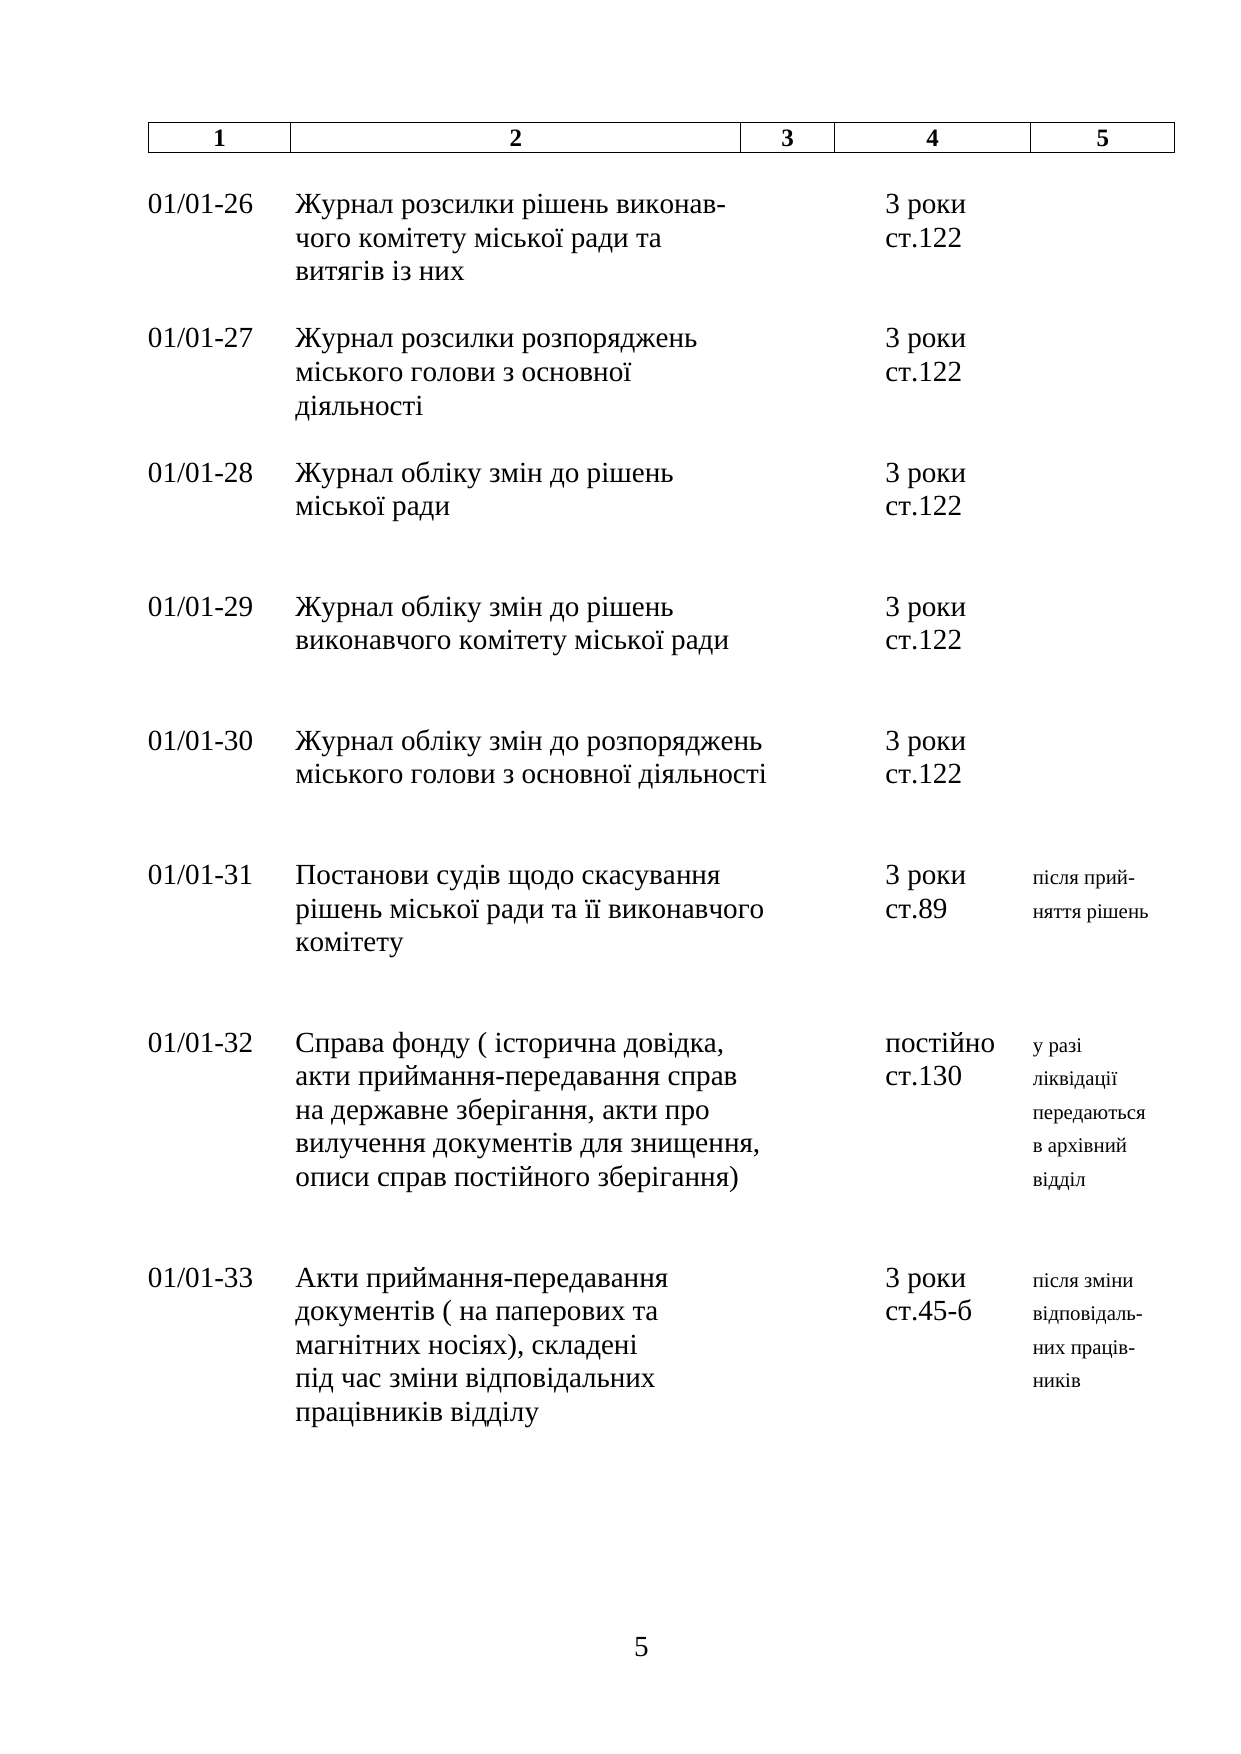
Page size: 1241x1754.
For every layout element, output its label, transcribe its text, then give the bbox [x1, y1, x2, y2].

text 01/01-32 Справа фонду ( історична довідка, постійно у разі [148, 1025, 1152, 1058]
text 01/01-29 Журнал обліку змін до рішень 3 роки [148, 589, 1152, 622]
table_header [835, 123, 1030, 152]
text діяльності [148, 388, 1152, 421]
text 01/01-30 Журнал обліку змін до розпоряджень 3 роки [148, 723, 1152, 757]
text працівників відділу [148, 1394, 1152, 1427]
text магнітних носіях), складені них праців- [148, 1327, 1152, 1360]
text акти приймання-передавання справ ст.130 ліквідації [148, 1058, 1152, 1092]
text міської ради ст.122 [148, 488, 1152, 522]
text під час зміни відповідальних ників [148, 1360, 1152, 1394]
text міського голови з основної діяльності ст.122 [148, 757, 1152, 790]
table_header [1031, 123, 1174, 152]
text чого комітету міської ради та ст.122 [148, 220, 1152, 253]
text 01/01-31 Постанови судів щодо скасування 3 роки після прий- [148, 857, 1152, 891]
text виконавчого комітету міської ради ст.122 [148, 622, 1152, 656]
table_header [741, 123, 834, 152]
text комітету [148, 924, 1152, 958]
text рішень міської ради та її виконавчого ст.89 няття рішень [148, 891, 1152, 924]
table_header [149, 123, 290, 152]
text 5 [148, 1629, 1152, 1662]
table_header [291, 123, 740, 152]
text 01/01-33 Акти приймання-передавання 3 роки після зміни [148, 1260, 1152, 1293]
text документів ( на паперових та ст.45-б відповідаль- [148, 1293, 1152, 1327]
text міського голови з основної ст.122 [148, 354, 1152, 388]
text 01/01-26 Журнал розсилки рішень виконав- 3 роки [148, 186, 1152, 220]
text 01/01-27 Журнал розсилки розпоряджень 3 роки [148, 321, 1152, 354]
text вилучення документів для знищення, в архівний [148, 1126, 1152, 1159]
text описи справ постійного зберігання) відділ [148, 1159, 1152, 1193]
text на державне зберігання, акти про передаються [148, 1092, 1152, 1126]
text 01/01-28 Журнал обліку змін до рішень 3 роки [148, 455, 1152, 488]
text витягів із них [148, 253, 1152, 287]
